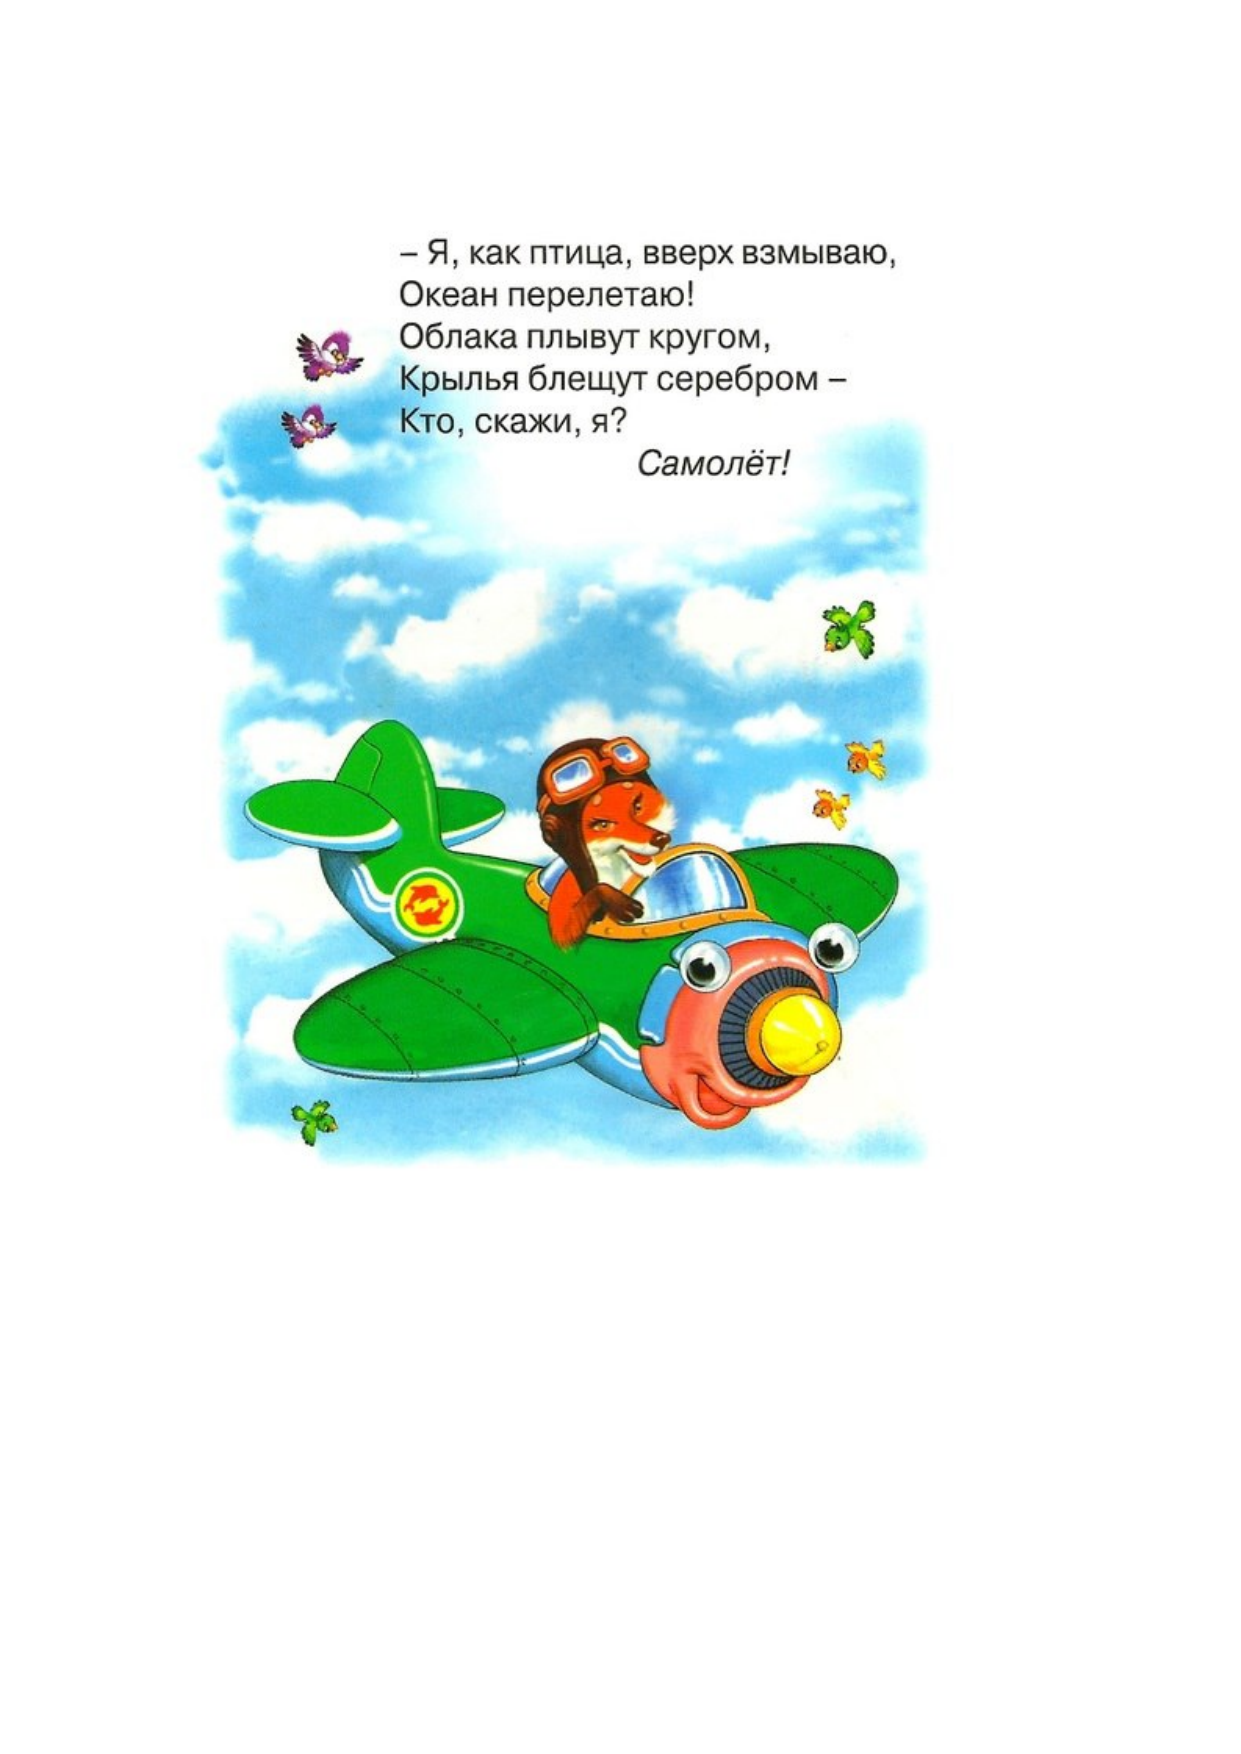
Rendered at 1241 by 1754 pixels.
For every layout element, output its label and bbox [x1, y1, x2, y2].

picture [177, 118, 960, 1211]
